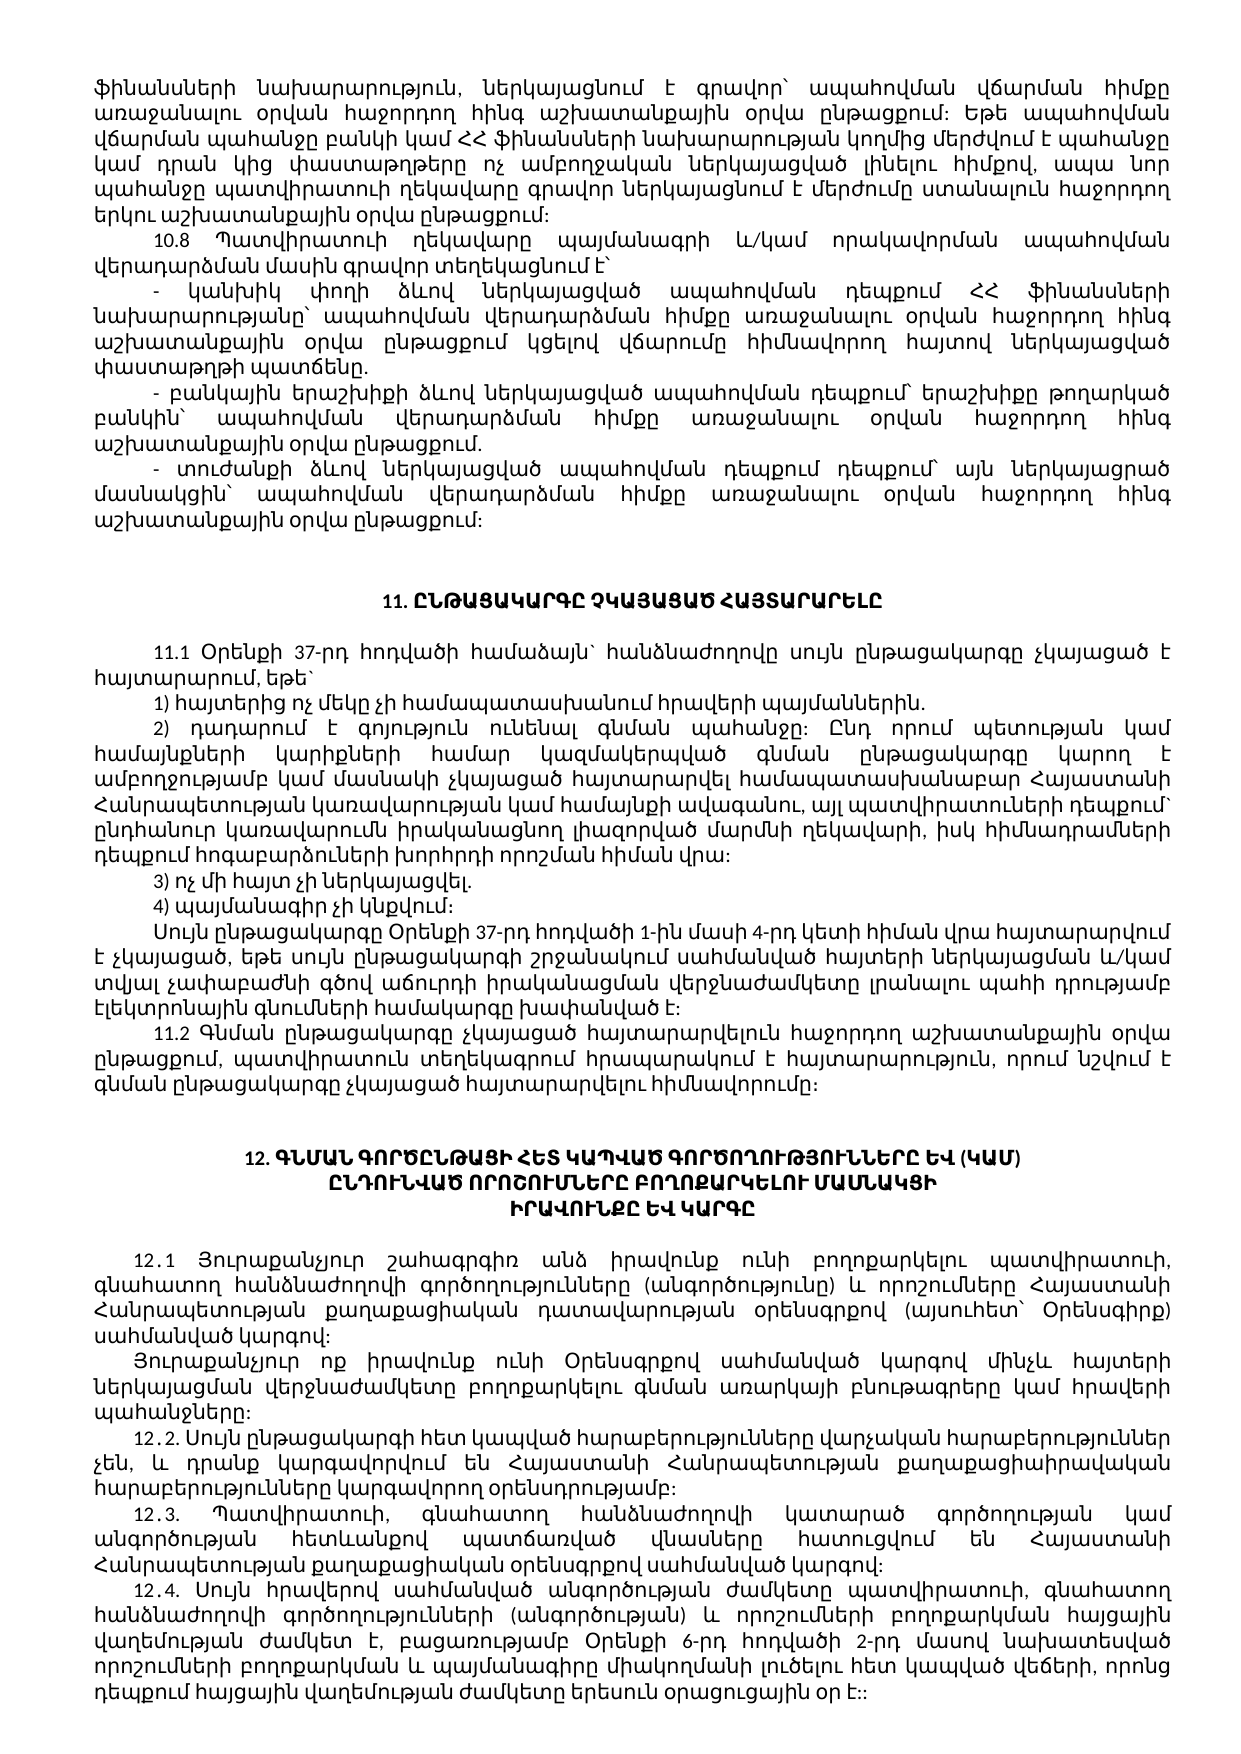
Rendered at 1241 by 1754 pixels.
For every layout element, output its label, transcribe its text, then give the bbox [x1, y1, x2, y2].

text ԻՐԱՎՈՒՆՔԸ ԵՎ ԿԱՐԳԸ [94, 1196, 1171, 1221]
text 4) պայմանագիր չի կնքվում։ [94, 893, 1171, 919]
text 3) ոչ մի հայտ չի ներկայացվել. [94, 868, 1171, 893]
text 12․4. Սույն հրավերով սահմանված անգործության ժամկետը պատվիրատուի, գնահատող հանձնաժողովի գործողությունների (անգործության) և որոշումների բողոքարկման հայցային վաղեմության ժամկետ է, բացառությամբ Օրենքի 6-րդ հոդվածի 2-րդ մասով նախատեսված որոշումների բողոքարկման և պայմանագիրը միակողմանի լուծելու հետ կապված վեճերի, որոնց դեպքում հայցային վաղեմության ժամկետը երեսուն օրացուցային օր է:: [94, 1577, 1171, 1704]
text - կանխիկ փողի ձևով ներկայացված ապահովման դեպքում ՀՀ ֆինանսների նախարարությանը՝ ապահովման վերադարձման հիմքը առաջանալու օրվան հաջորդող հինգ աշխատանքային օրվա ընթացքում կցելով վճարումը հիմնավորող հայտով ներկայացված փաստաթղթի պատճենը. [94, 278, 1171, 380]
text 12․3. Պատվիրատուի, գնահատող հանձնաժողովի կատարած գործողության կամ անգործության հետևանքով պատճառված վնասները հատուցվում են Հայաստանի Հանրապետության քաղաքացիական օրենսգրքով սահմանված կարգով: [94, 1501, 1171, 1577]
text 2) դադարում է գոյություն ունենալ գնման պահանջը: Ընդ որում պետության կամ համայնքների կարիքների համար կազմակերպված գնման ընթացակարգը կարող է ամբողջությամբ կամ մասնակի չկայացած հայտարարվել համապատասխանաբար Հայաստանի Հանրապետության կառավարության կամ համայնքի ավագանու, այլ պատվիրատուների դեպքում` ընդհանուր կառավարումն իրականացնող լիազորված մարմնի ղեկավարի, իսկ հիմնադրամների դեպքում հոգաբարձուների խորհրդի որոշման հիման վրա: [94, 716, 1171, 868]
text 10.8 Պատվիրատուի ղեկավարը պայմանագրի և/կամ որակավորման ապահովման վերադարձման մասին գրավոր տեղեկացնում է՝ [94, 227, 1171, 278]
text Սույն ընթացակարգը Օրենքի 37-րդ հոդվածի 1-ին մասի 4-րդ կետի հիման վրա հայտարարվում է չկայացած, եթե սույն ընթացակարգի շրջանակում սահմանված հայտերի ներկայացման և/կամ տվյալ չափաբաժնի գծով աճուրդի իրականացման վերջնաժամկետը լրանալու պահի դրությամբ էլեկտրոնային գնումների համակարգը խափանված է: [94, 919, 1171, 1021]
text 12․2. Սույն ընթացակարգի հետ կապված հարաբերությունները վարչական հարաբերություններ չեն, և դրանք կարգավորվում են Հայաստանի Հանրապետության քաղաքացիաիրավական հարաբերությունները կարգավորող օրենսդրությամբ: [94, 1425, 1171, 1501]
text 11.1 Օրենքի 37-րդ հոդվածի համաձայն` հանձնաժողովը սույն ընթացակարգը չկայացած է հայտարարում, եթե` [94, 639, 1171, 690]
text 12. ԳՆՄԱՆ ԳՈՐԾԸՆԹԱՑԻ ՀԵՏ ԿԱՊՎԱԾ ԳՈՐԾՈՂՈՒԹՅՈՒՆՆԵՐԸ ԵՎ (ԿԱՄ) [94, 1145, 1171, 1171]
text - բանկային երաշխիքի ձևով ներկայացված ապահովման դեպքում՝ երաշխիքը թողարկած բանկին՝ ապահովման վերադարձման հիմքը առաջանալու օրվան հաջորդող հինգ աշխատանքային օրվա ընթացքում. [94, 380, 1171, 456]
text 10.7 Պատվիրատուի ղեկավարը պայմանագրի և որակավորման ապահովման վճարման պահանջը բանկին, իսկ կանխիկ փողի ձևով ներկայացված ապահովման դեպքում՝ ՀՀ ֆինանսների նախարարություն, ներկայացնում է գրավոր՝ ապահովման վճարման հիմքը առաջանալու օրվան հաջորդող հինգ աշխատանքային օրվա ընթացքում: Եթե ապահովման վճարման պահանջը բանկի կամ ՀՀ ֆինանսների նախարարության կողմից մերժվում է պահանջը կամ դրան կից փաստաթղթերը ոչ ամբողջական ներկայացված լինելու հիմքով, ապա նոր պահանջը պատվիրատուի ղեկավարը գրավոր ներկայացնում է մերժումը ստանալուն հաջորդող երկու աշխատանքային օրվա ընթացքում: [94, 75, 1171, 227]
text 12․1 Յուրաքանչյուր շահագրգիռ անձ իրավունք ունի բողոքարկելու պատվիրատուի, գնահատող հանձնաժողովի գործողությունները (անգործությունը) և որոշումները Հայաստանի Հանրապետության քաղաքացիական դատավարության օրենսգրքով (այսուհետ՝ Օրենսգիրք) սահմանված կարգով: [94, 1247, 1171, 1348]
text 11.2 Գնման ընթացակարգը չկայացած հայտարարվելուն հաջորդող աշխատանքային օրվա ընթացքում, պատվիրատուն տեղեկագրում հրապարակում է հայտարարություն, որում նշվում է գնման ընթացակարգը չկայացած հայտարարվելու հիմնավորումը։ [94, 1021, 1171, 1097]
text 11. ԸՆԹԱՑԱԿԱՐԳԸ ՉԿԱՅԱՑԱԾ ՀԱՅՏԱՐԱՐԵԼԸ [94, 588, 1171, 614]
text ԸՆԴՈՒՆՎԱԾ ՈՐՈՇՈՒՄՆԵՐԸ ԲՈՂՈՔԱՐԿԵԼՈՒ ՄԱՍՆԱԿՑԻ [94, 1171, 1171, 1196]
text 1) հայտերից ոչ մեկը չի համապատասխանում հրավերի պայմաններին. [94, 690, 1171, 716]
text - տուժանքի ձևով ներկայացված ապահովման դեպքում դեպքում՝ այն ներկայացրած մասնակցին՝ ապահովման վերադարձման հիմքը առաջանալու օրվան հաջորդող հինգ աշխատանքային օրվա ընթացքում: [94, 456, 1171, 532]
text Յուրաքանչյուր ոք իրավունք ունի Օրենսգրքով սահմանված կարգով մինչև հայտերի ներկայացման վերջնաժամկետը բողոքարկելու գնման առարկայի բնութագրերը կամ հրավերի պահանջները: [94, 1348, 1171, 1425]
